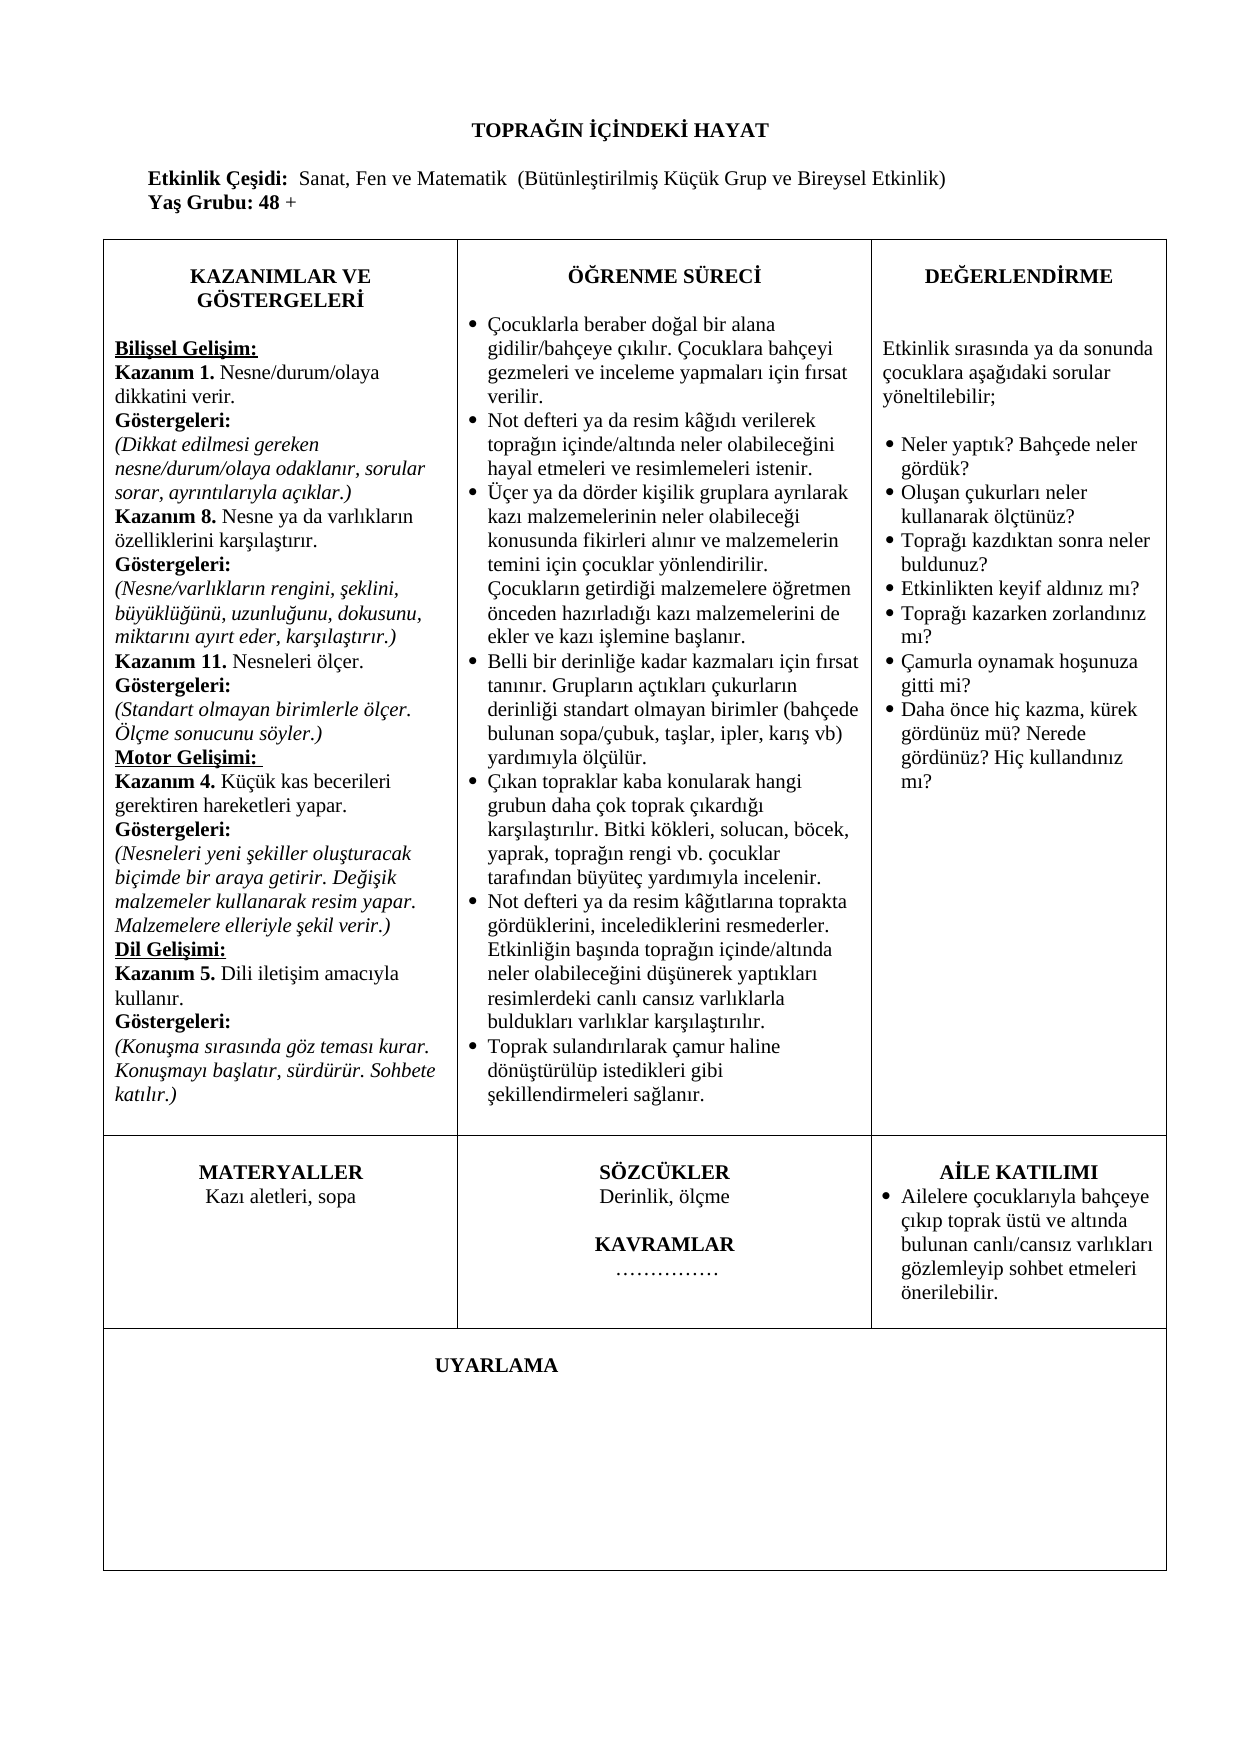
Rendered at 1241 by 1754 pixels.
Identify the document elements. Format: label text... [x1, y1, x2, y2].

table_cell MATERYALLER Kazı aletleri, sopa [104, 1136, 457, 1328]
text Etkinlik Çeşidi: Sanat, Fen ve Matematik (Bütünleştirilmiş Küçük Grup ve Bireysel Etkinlik) [148, 166, 1092, 190]
table_header KAZANIMLAR VE GÖSTERGELERİ Bilişsel Gelişim: Kazanım 1. Nesne/durum/olaya dikkatini verir. Göstergeleri: (Dikkat edilmesi gereken nesne/durum/olaya odaklanır, sorular sorar, ayrıntılarıyla açıklar.) Kazanım 8. Nesne ya da varlıkların özelliklerini karşılaştırır. Göstergeleri: (Nesne/varlıkların rengini, şeklini, büyüklüğünü, uzunluğunu, dokusunu, miktarını ayırt eder, karşılaştırır.) Kazanım 11. Nesneleri ölçer. Göstergeleri: (Standart olmayan birimlerle ölçer. Ölçme sonucunu söyler.) Motor Gelişimi: Kazanım 4. Küçük kas becerileri gerektiren hareketleri yapar. Göstergeleri: (Nesneleri yeni şekiller oluşturacak biçimde bir araya getirir. Değişik malzemeler kullanarak resim yapar. Malzemelere elleriyle şekil verir.) Dil Gelişimi: Kazanım 5. Dili iletişim amacıyla kullanır. Göstergeleri: (Konuşma sırasında göz teması kurar. Konuşmayı başlatır, sürdürür. Sohbete katılır.) [104, 240, 457, 1134]
text Yaş Grubu: 48 + [148, 190, 1092, 214]
table_header ÖĞRENME SÜRECİ Çocuklarla beraber doğal bir alana gidilir/bahçeye çıkılır. Çocuklara bahçeyi gezmeleri ve inceleme yapmaları için fırsat verilir. Not defteri ya da resim kâğıdı verilerek toprağın içinde/altında neler olabileceğini hayal etmeleri ve resimlemeleri istenir. Üçer ya da dörder kişilik gruplara ayrılarak kazı malzemelerinin neler olabileceği konusunda fikirleri alınır ve malzemelerin temini için çocuklar yönlendirilir. Çocukların getirdiği malzemelere öğretmen önceden hazırladığı kazı malzemelerini de ekler ve kazı işlemine başlanır. Belli bir derinliğe kadar kazmaları için fırsat tanınır. Grupların açtıkları çukurların derinliği standart olmayan birimler (bahçede bulunan sopa/çubuk, taşlar, ipler, karış vb) yardımıyla ölçülür. Çıkan topraklar kaba konularak hangi grubun daha çok toprak çıkardığı karşılaştırılır. Bitki kökleri, solucan, böcek, yaprak, toprağın rengi vb. çocuklar tarafından büyüteç yardımıyla incelenir. Not defteri ya da resim kâğıtlarına toprakta gördüklerini, incelediklerini resmederler. Etkinliğin başında toprağın içinde/altında neler olabileceğini düşünerek yaptıkları resimlerdeki canlı cansız varlıklarla buldukları varlıklar karşılaştırılır. Toprak sulandırılarak çamur haline dönüştürülüp istedikleri gibi şekillendirmeleri sağlanır. [458, 240, 871, 1134]
table_cell [871, 1329, 1166, 1570]
table_cell SÖZCÜKLER Derinlik, ölçme KAVRAMLAR …………… [458, 1136, 871, 1328]
text TOPRAĞIN İÇİNDEKİ HAYAT [148, 118, 1092, 142]
table_cell UYARLAMA [104, 1329, 871, 1570]
table_cell AİLE KATILIMI Ailelere çocuklarıyla bahçeye çıkıp toprak üstü ve altında bulunan canlı/cansız varlıkları gözlemleyip sohbet etmeleri önerilebilir. [872, 1136, 1166, 1328]
table_header DEĞERLENDİRME Etkinlik sırasında ya da sonunda çocuklara aşağıdaki sorular yöneltilebilir; Neler yaptık? Bahçede neler gördük? Oluşan çukurları neler kullanarak ölçtünüz? Toprağı kazdıktan sonra neler buldunuz? Etkinlikten keyif aldınız mı? Toprağı kazarken zorlandınız mı? Çamurla oynamak hoşunuza gitti mi? Daha önce hiç kazma, kürek gördünüz mü? Nerede gördünüz? Hiç kullandınız mı? [872, 240, 1166, 1134]
